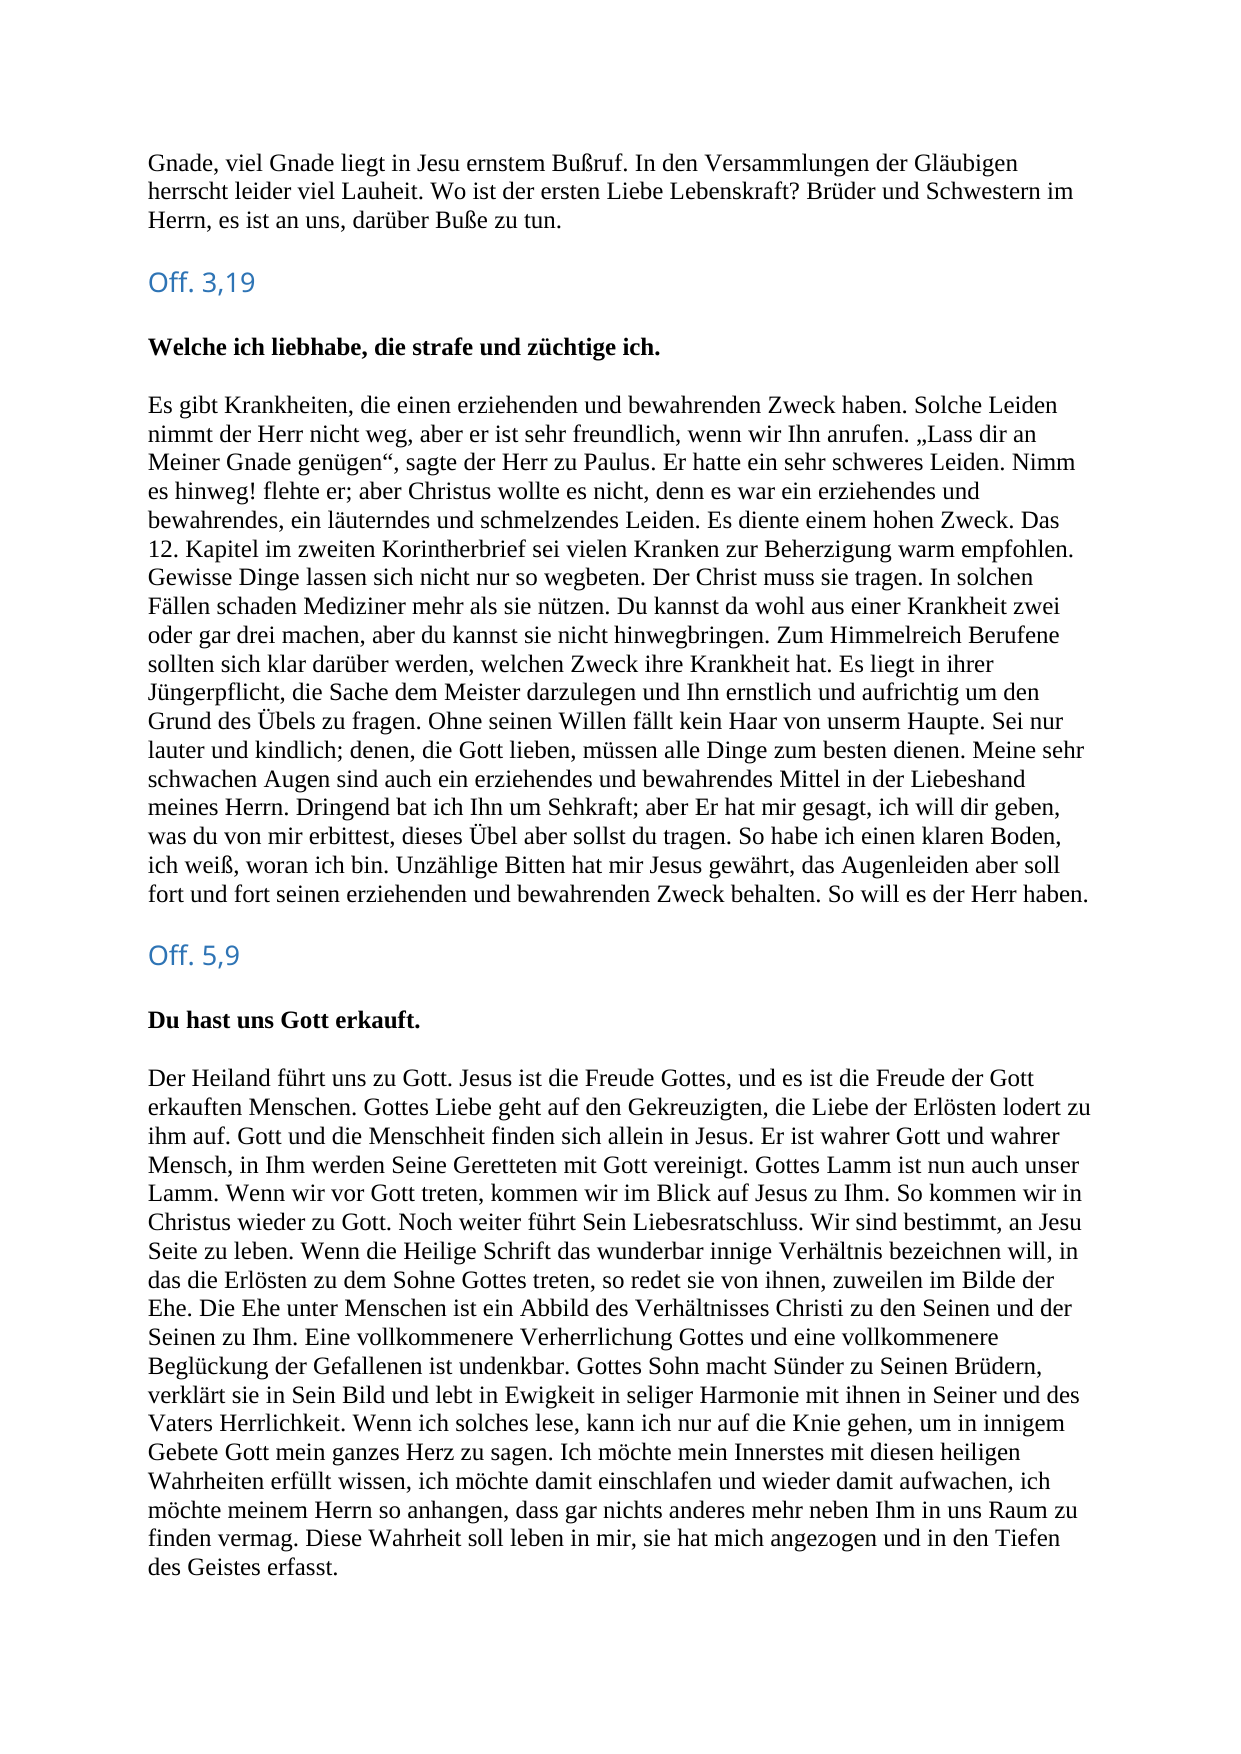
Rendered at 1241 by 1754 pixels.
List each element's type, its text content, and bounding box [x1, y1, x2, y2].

subtitle Off. 3,19 [148, 263, 1093, 300]
text Welche ich liebhabe, die strafe und züchtige ich. [148, 332, 1093, 361]
text Du hast uns Gott erkauft. [148, 1006, 1093, 1034]
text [148, 148, 1093, 234]
text Der Heiland führt uns zu Gott. Jesus ist die Freude Gottes, und es ist die Freude der Gott erkauften Menschen. Gottes Liebe geht auf den Gekreuzigten, die Liebe der Erlösten lodert zu ihm auf. Gott und die Menschheit finden sich allein in Jesus. Er ist wahrer Gott und wahrer Mensch, in Ihm werden Seine Geretteten mit Gott vereinigt. Gottes Lamm ist nun auch unser Lamm. Wenn wir vor Gott treten, kommen wir im Blick auf Jesus zu Ihm. So kommen wir in Christus wieder zu Gott. Noch weiter führt Sein Liebesratschluss. Wir sind bestimmt, an Jesu Seite zu leben. Wenn die Heilige Schrift das wunderbar innige Verhältnis bezeichnen will, in das die Erlösten zu dem Sohne Gottes treten, so redet sie von ihnen, zuweilen im Bilde der Ehe. Die Ehe unter Menschen ist ein Abbild des Verhältnisses Christi zu den Seinen und der Seinen zu Ihm. Eine vollkommenere Verherrlichung Gottes und eine vollkommenere Beglückung der Gefallenen ist undenkbar. Gottes Sohn macht Sünder zu Seinen Brüdern, verklärt sie in Sein Bild und lebt in Ewigkeit in seliger Harmonie mit ihnen in Seiner und des Vaters Herrlichkeit. Wenn ich solches lese, kann ich nur auf die Knie gehen, um in innigem Gebete Gott mein ganzes Herz zu sagen. Ich möchte mein Innerstes mit diesen heiligen Wahrheiten erfüllt wissen, ich möchte damit einschlafen und wieder damit aufwachen, ich möchte meinem Herrn so anhangen, dass gar nichts anderes mehr neben Ihm in uns Raum zu finden vermag. Diese Wahrheit soll leben in mir, sie hat mich angezogen und in den Tiefen des Geistes erfasst. [148, 1063, 1093, 1581]
subtitle Off. 5,9 [148, 937, 1093, 973]
text Es gibt Krankheiten, die einen erziehenden und bewahrenden Zweck haben. Solche Leiden nimmt der Herr nicht weg, aber er ist sehr freundlich, wenn wir Ihn anrufen. „Lass dir an Meiner Gnade genügen“, sagte der Herr zu Paulus. Er hatte ein sehr schweres Leiden. Nimm es hinweg! flehte er; aber Christus wollte es nicht, denn es war ein erziehendes und bewahrendes, ein läuterndes und schmelzendes Leiden. Es diente einem hohen Zweck. Das 12. Kapitel im zweiten Korintherbrief sei vielen Kranken zur Beherzigung warm empfohlen. Gewisse Dinge lassen sich nicht nur so wegbeten. Der Christ muss sie tragen. In solchen Fällen schaden Mediziner mehr als sie nützen. Du kannst da wohl aus einer Krankheit zwei oder gar drei machen, aber du kannst sie nicht hinwegbringen. Zum Himmelreich Berufene sollten sich klar darüber werden, welchen Zweck ihre Krankheit hat. Es liegt in ihrer Jüngerpflicht, die Sache dem Meister darzulegen und Ihn ernstlich und aufrichtig um den Grund des Übels zu fragen. Ohne seinen Willen fällt kein Haar von unserm Haupte. Sei nur lauter und kindlich; denen, die Gott lieben, müssen alle Dinge zum besten dienen. Meine sehr schwachen Augen sind auch ein erziehendes und bewahrendes Mittel in der Liebeshand meines Herrn. Dringend bat ich Ihn um Sehkraft; aber Er hat mir gesagt, ich will dir geben, was du von mir erbittest, dieses Übel aber sollst du tragen. So habe ich einen klaren Boden, ich weiß, woran ich bin. Unzählige Bitten hat mir Jesus gewährt, das Augenleiden aber soll fort und fort seinen erziehenden und bewahrenden Zweck behalten. So will es der Herr haben. [148, 390, 1093, 907]
